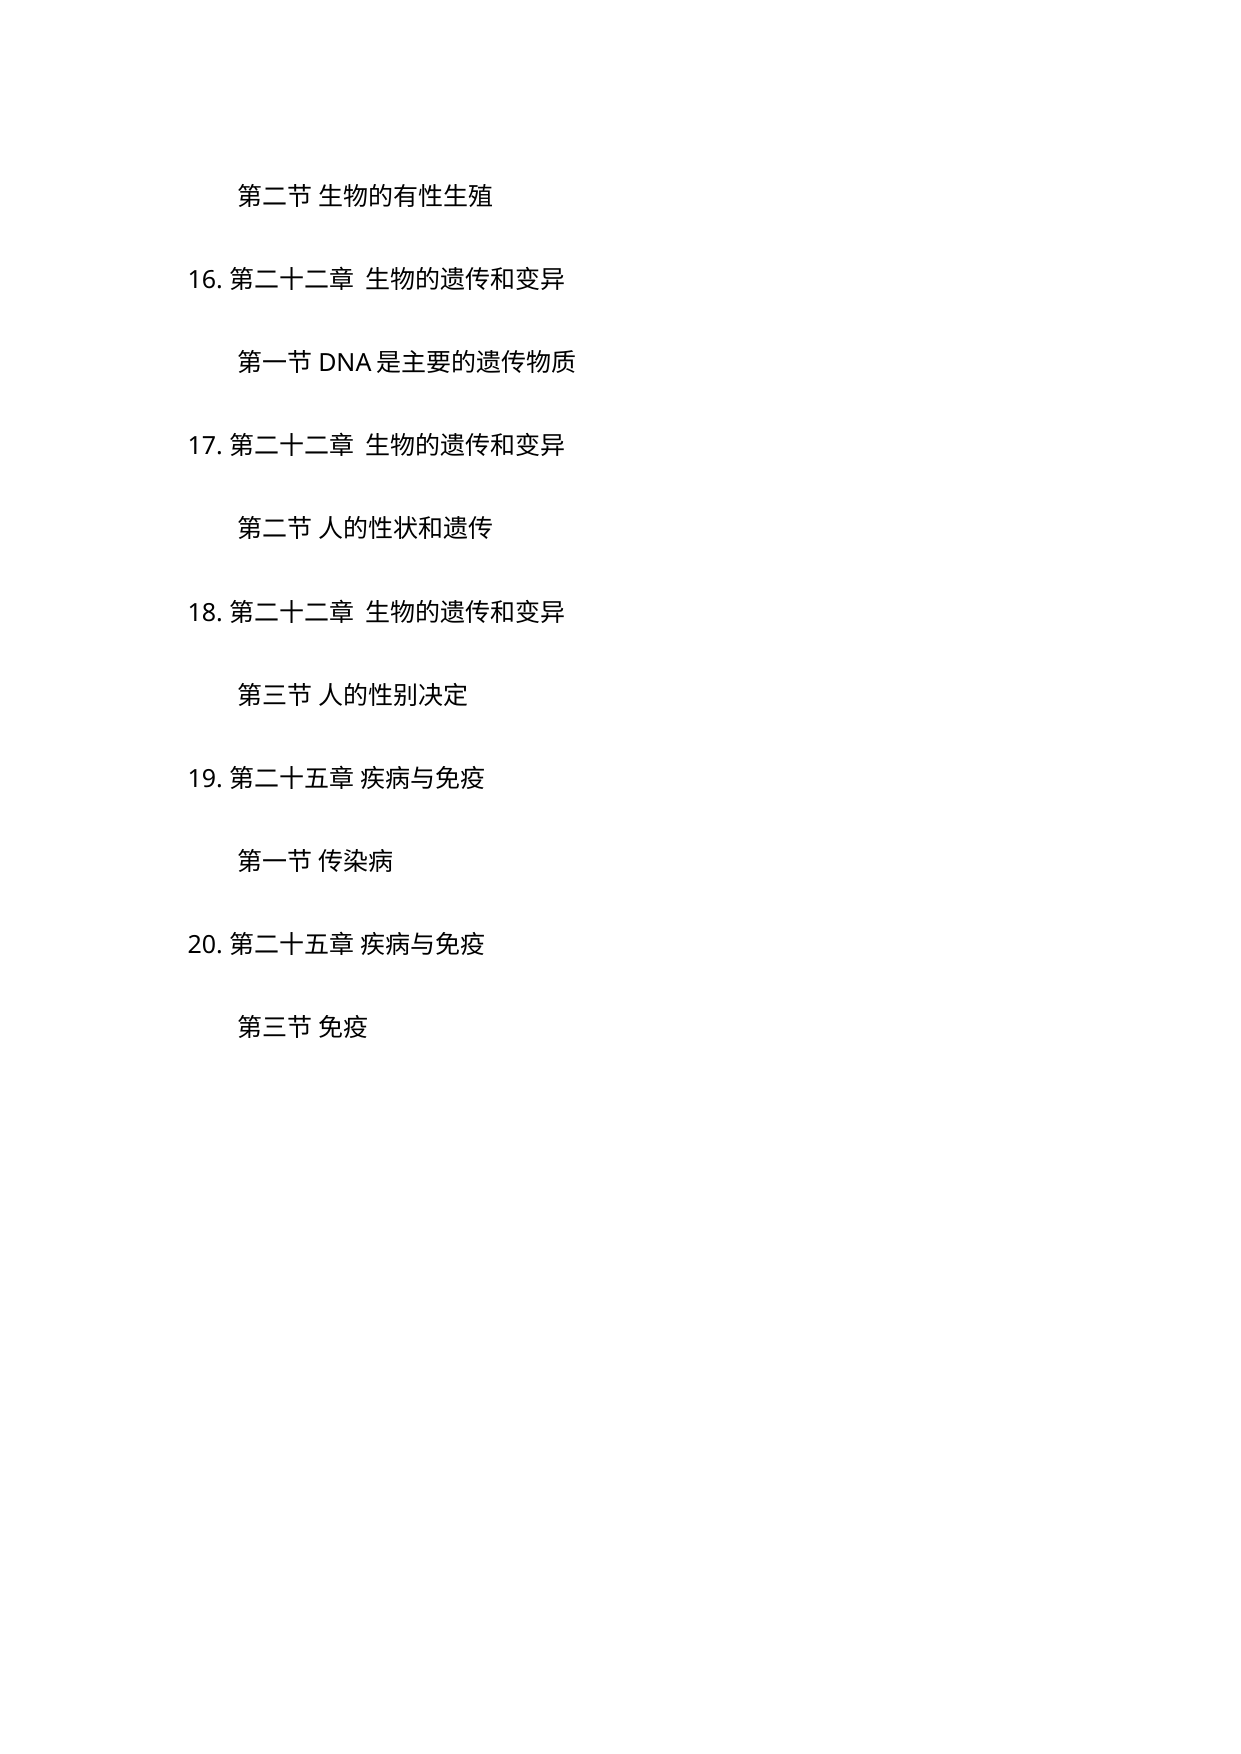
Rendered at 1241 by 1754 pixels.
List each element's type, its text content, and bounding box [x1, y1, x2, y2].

text 第三节 人的性别决定 [187, 661, 1053, 726]
text 17. 第二十二章 生物的遗传和变异 [187, 411, 1053, 476]
text 19. 第二十五章 疾病与免疫 [187, 744, 1053, 809]
text 第一节 传染病 [187, 827, 1053, 892]
text 第二节 生物的有性生殖 [187, 162, 1053, 227]
text 18. 第二十二章 生物的遗传和变异 [187, 578, 1053, 643]
text 第三节 免疫 [187, 993, 1053, 1058]
text 第二节 人的性状和遗传 [187, 494, 1053, 559]
text 第一节 DNA是主要的遗传物质 [187, 328, 1053, 393]
text 20. 第二十五章 疾病与免疫 [187, 910, 1053, 975]
text 16. 第二十二章 生物的遗传和变异 [187, 245, 1053, 310]
